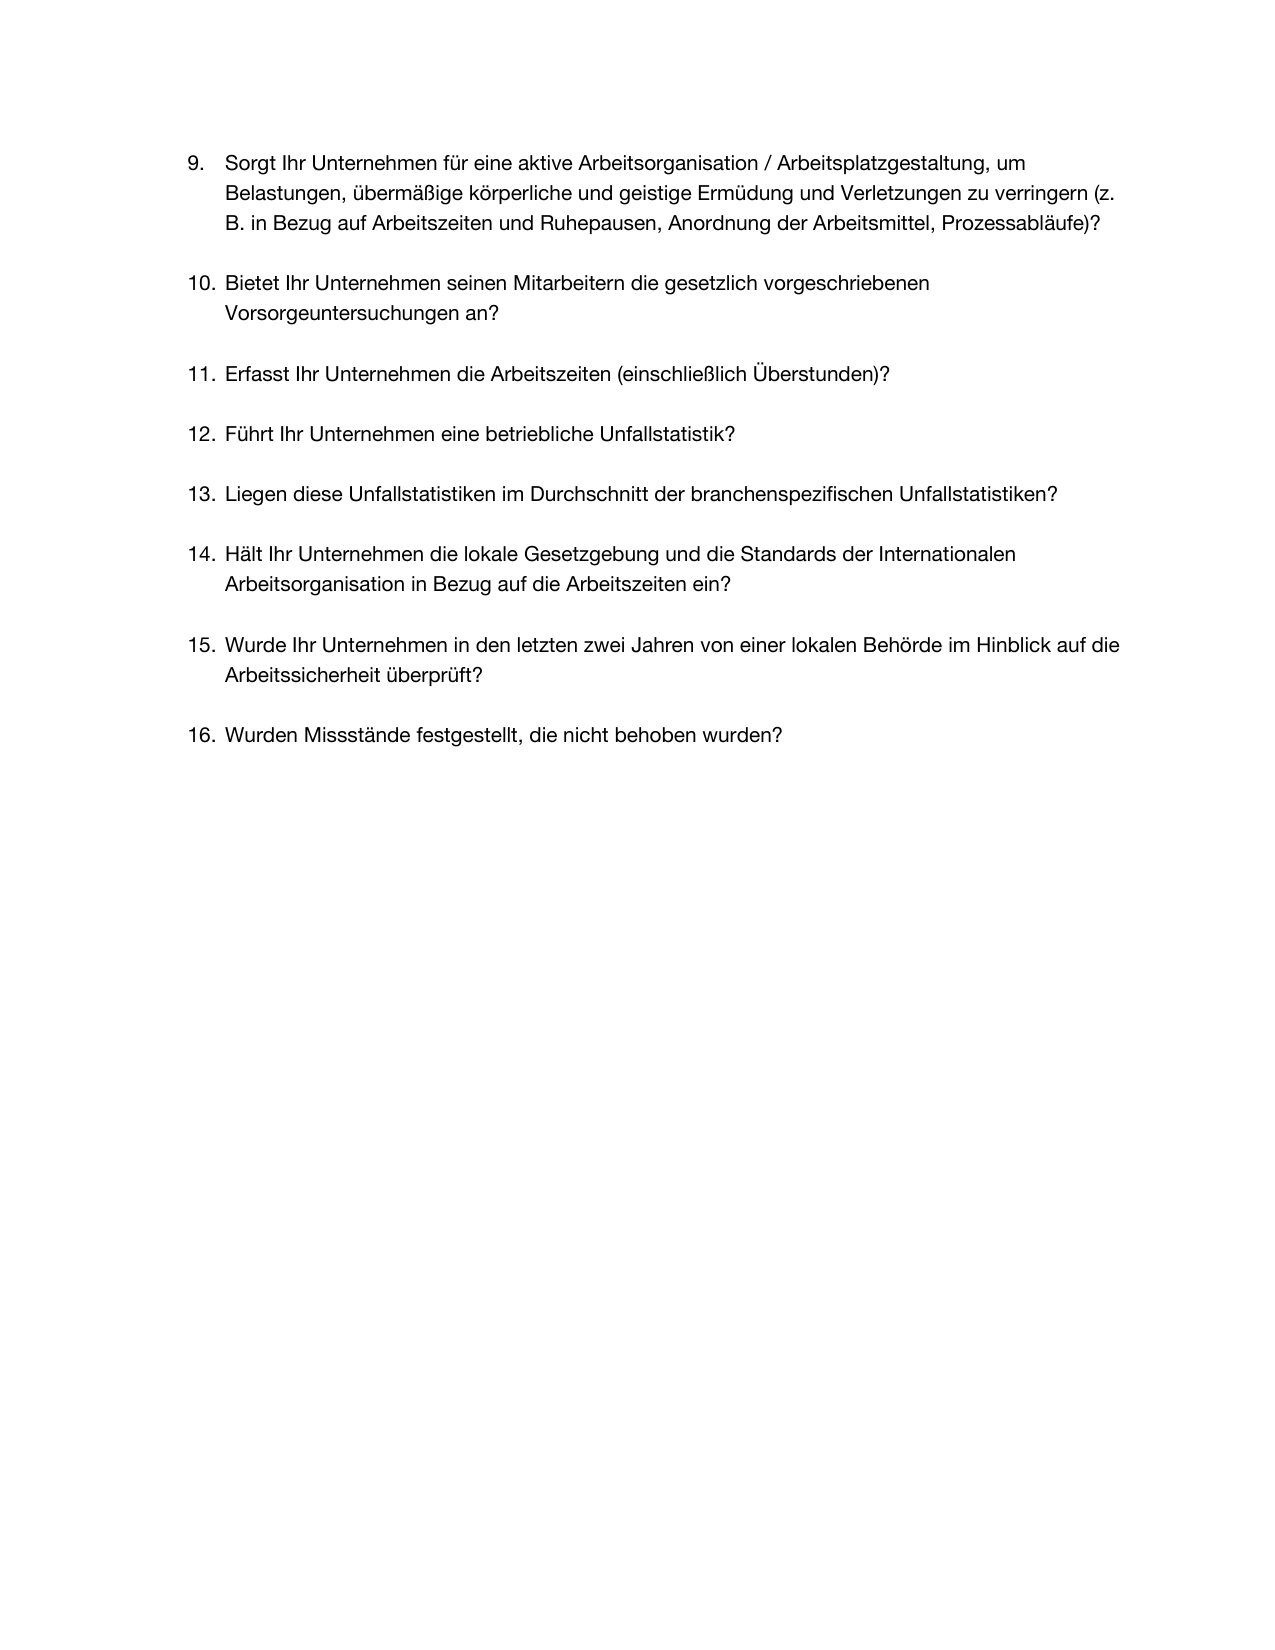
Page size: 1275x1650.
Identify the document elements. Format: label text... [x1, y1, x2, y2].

list Wurde Ihr Unternehmen in den letzten zwei Jahren von einer lokalen Behörde im Hinblick auf die Arbeitssicherheit überprüft? [187, 632, 1125, 688]
list Sorgt Ihr Unternehmen für eine aktive Arbeitsorganisation / Arbeitsplatzgestaltung, um Belastungen, übermäßige körperliche und geistige Ermüdung und Verletzungen zu verringern (z. B. in Bezug auf Arbeitszeiten und Ruhepausen, Anordnung der Arbeitsmittel, Prozessabläufe)? [187, 150, 1125, 236]
list Wurden Missstände festgestellt, die nicht behoben wurden? [187, 722, 1125, 748]
list Führt Ihr Unternehmen eine betriebliche Unfallstatistik? [187, 421, 1125, 447]
list Erfasst Ihr Unternehmen die Arbeitszeiten (einschließlich Überstunden)? [187, 361, 1125, 387]
list Liegen diese Unfallstatistiken im Durchschnitt der branchenspezifischen Unfallstatistiken? [187, 481, 1125, 507]
list Hält Ihr Unternehmen die lokale Gesetzgebung und die Standards der Internationalen Arbeitsorganisation in Bezug auf die Arbeitszeiten ein? [187, 541, 1125, 598]
list Bietet Ihr Unternehmen seinen Mitarbeitern die gesetzlich vorgeschriebenen Vorsorgeuntersuchungen an? [187, 270, 1125, 327]
